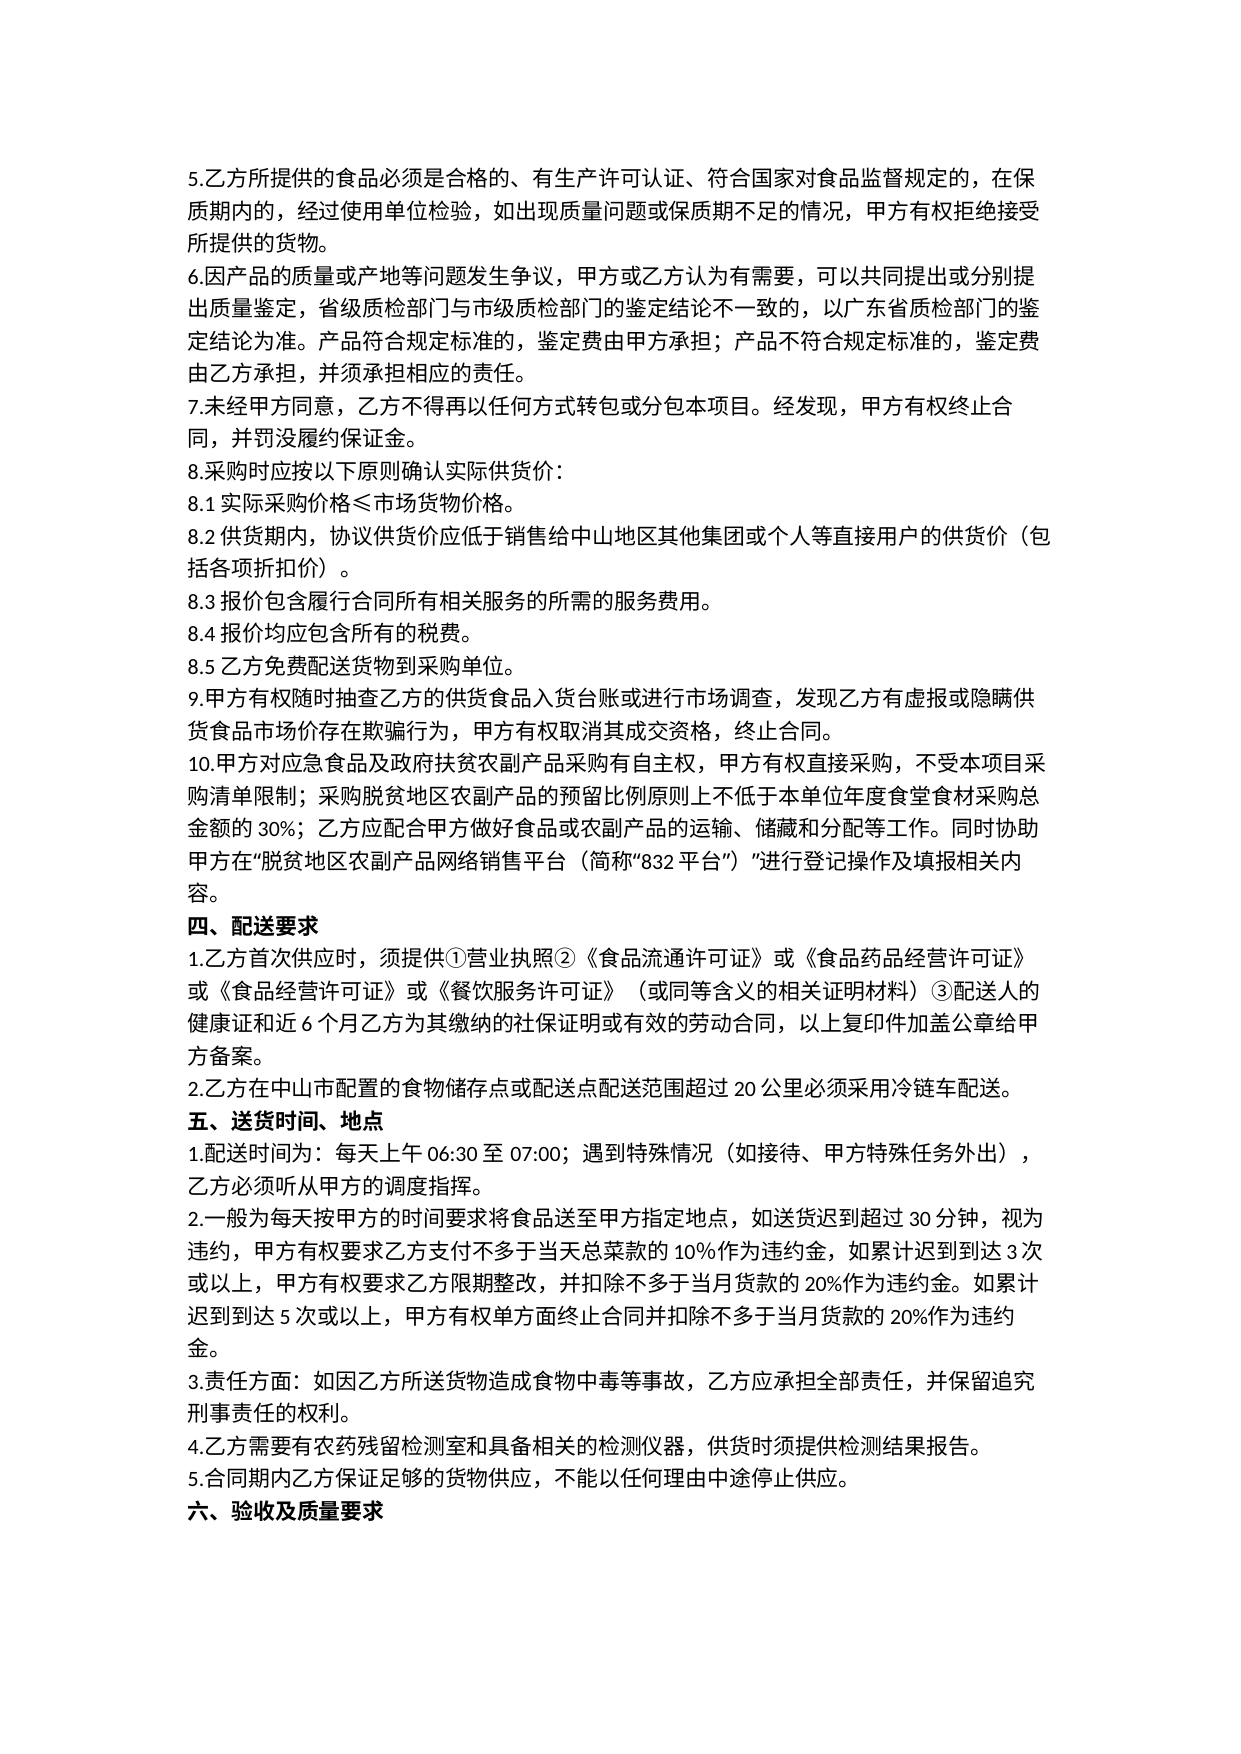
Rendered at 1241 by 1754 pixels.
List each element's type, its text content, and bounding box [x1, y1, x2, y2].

text 6.因产品的质量或产地等问题发生争议，甲方或乙方认为有需要，可以共同提出或分别提出质量鉴定，省级质检部门与市级质检部门的鉴定结论不一致的，以广东省质检部门的鉴定结论为准。产品符合规定标准的，鉴定费由甲方承担；产品不符合规定标准的，鉴定费由乙方承担，并须承担相应的责任。 [187, 259, 1053, 389]
text 五、送货时间、地点 [187, 1104, 1053, 1137]
text 1.乙方首次供应时，须提供①营业执照②《食品流通许可证》或《食品药品经营许可证》或《食品经营许可证》或《餐饮服务许可证》（或同等含义的相关证明材料）③配送人的健康证和近6个月乙方为其缴纳的社保证明或有效的劳动合同，以上复印件加盖公章给甲方备案。 [187, 942, 1053, 1072]
text 六、验收及质量要求 [187, 1494, 1053, 1527]
text 1.配送时间为：每天上午06:30 至 07:00；遇到特殊情况（如接待、甲方特殊任务外出），乙方必须听从甲方的调度指挥。 [187, 1137, 1053, 1202]
text 8.1 实际采购价格≤市场货物价格。 [187, 487, 1053, 519]
text 8.4 报价均应包含所有的税费。 [187, 617, 1053, 649]
text 5.合同期内乙方保证足够的货物供应，不能以任何理由中途停止供应。 [187, 1462, 1053, 1494]
text 2.一般为每天按甲方的时间要求将食品送至甲方指定地点，如送货迟到超过30分钟，视为违约，甲方有权要求乙方支付不多于当天总菜款的10％作为违约金，如累计迟到到达3次或以上，甲方有权要求乙方限期整改，并扣除不多于当月货款的20%作为违约金。如累计迟到到达5次或以上，甲方有权单方面终止合同并扣除不多于当月货款的20%作为违约金。 [187, 1202, 1053, 1364]
text 2.乙方在中山市配置的食物储存点或配送点配送范围超过20公里必须采用冷链车配送。 [187, 1072, 1053, 1104]
text 3.责任方面：如因乙方所送货物造成食物中毒等事故，乙方应承担全部责任，并保留追究刑事责任的权利。 [187, 1364, 1053, 1429]
text 8.2 供货期内，协议供货价应低于销售给中山地区其他集团或个人等直接用户的供货价（包括各项折扣价）。 [187, 519, 1053, 584]
text 7.未经甲方同意，乙方不得再以任何方式转包或分包本项目。经发现，甲方有权终止合同，并罚没履约保证金。 [187, 389, 1053, 454]
text 8.5 乙方免费配送货物到采购单位。 [187, 649, 1053, 682]
text 5.乙方所提供的食品必须是合格的、有生产许可认证、符合国家对食品监督规定的，在保质期内的，经过使用单位检验，如出现质量问题或保质期不足的情况，甲方有权拒绝接受所提供的货物。 [187, 162, 1053, 259]
text 9.甲方有权随时抽查乙方的供货食品入货台账或进行市场调查，发现乙方有虚报或隐瞒供货食品市场价存在欺骗行为，甲方有权取消其成交资格，终止合同。 [187, 682, 1053, 747]
text 8.3 报价包含履行合同所有相关服务的所需的服务费用。 [187, 584, 1053, 617]
text 10.甲方对应急食品及政府扶贫农副产品采购有自主权，甲方有权直接采购，不受本项目采购清单限制；采购脱贫地区农副产品的预留比例原则上不低于本单位年度食堂食材采购总金额的30%；乙方应配合甲方做好食品或农副产品的运输、储藏和分配等工作。同时协助甲方在“脱贫地区农副产品网络销售平台（简称“832平台”）”进行登记操作及填报相关内容。 [187, 747, 1053, 909]
text 四、配送要求 [187, 909, 1053, 942]
text 8.采购时应按以下原则确认实际供货价： [187, 454, 1053, 487]
text 4.乙方需要有农药残留检测室和具备相关的检测仪器，供货时须提供检测结果报告。 [187, 1429, 1053, 1462]
